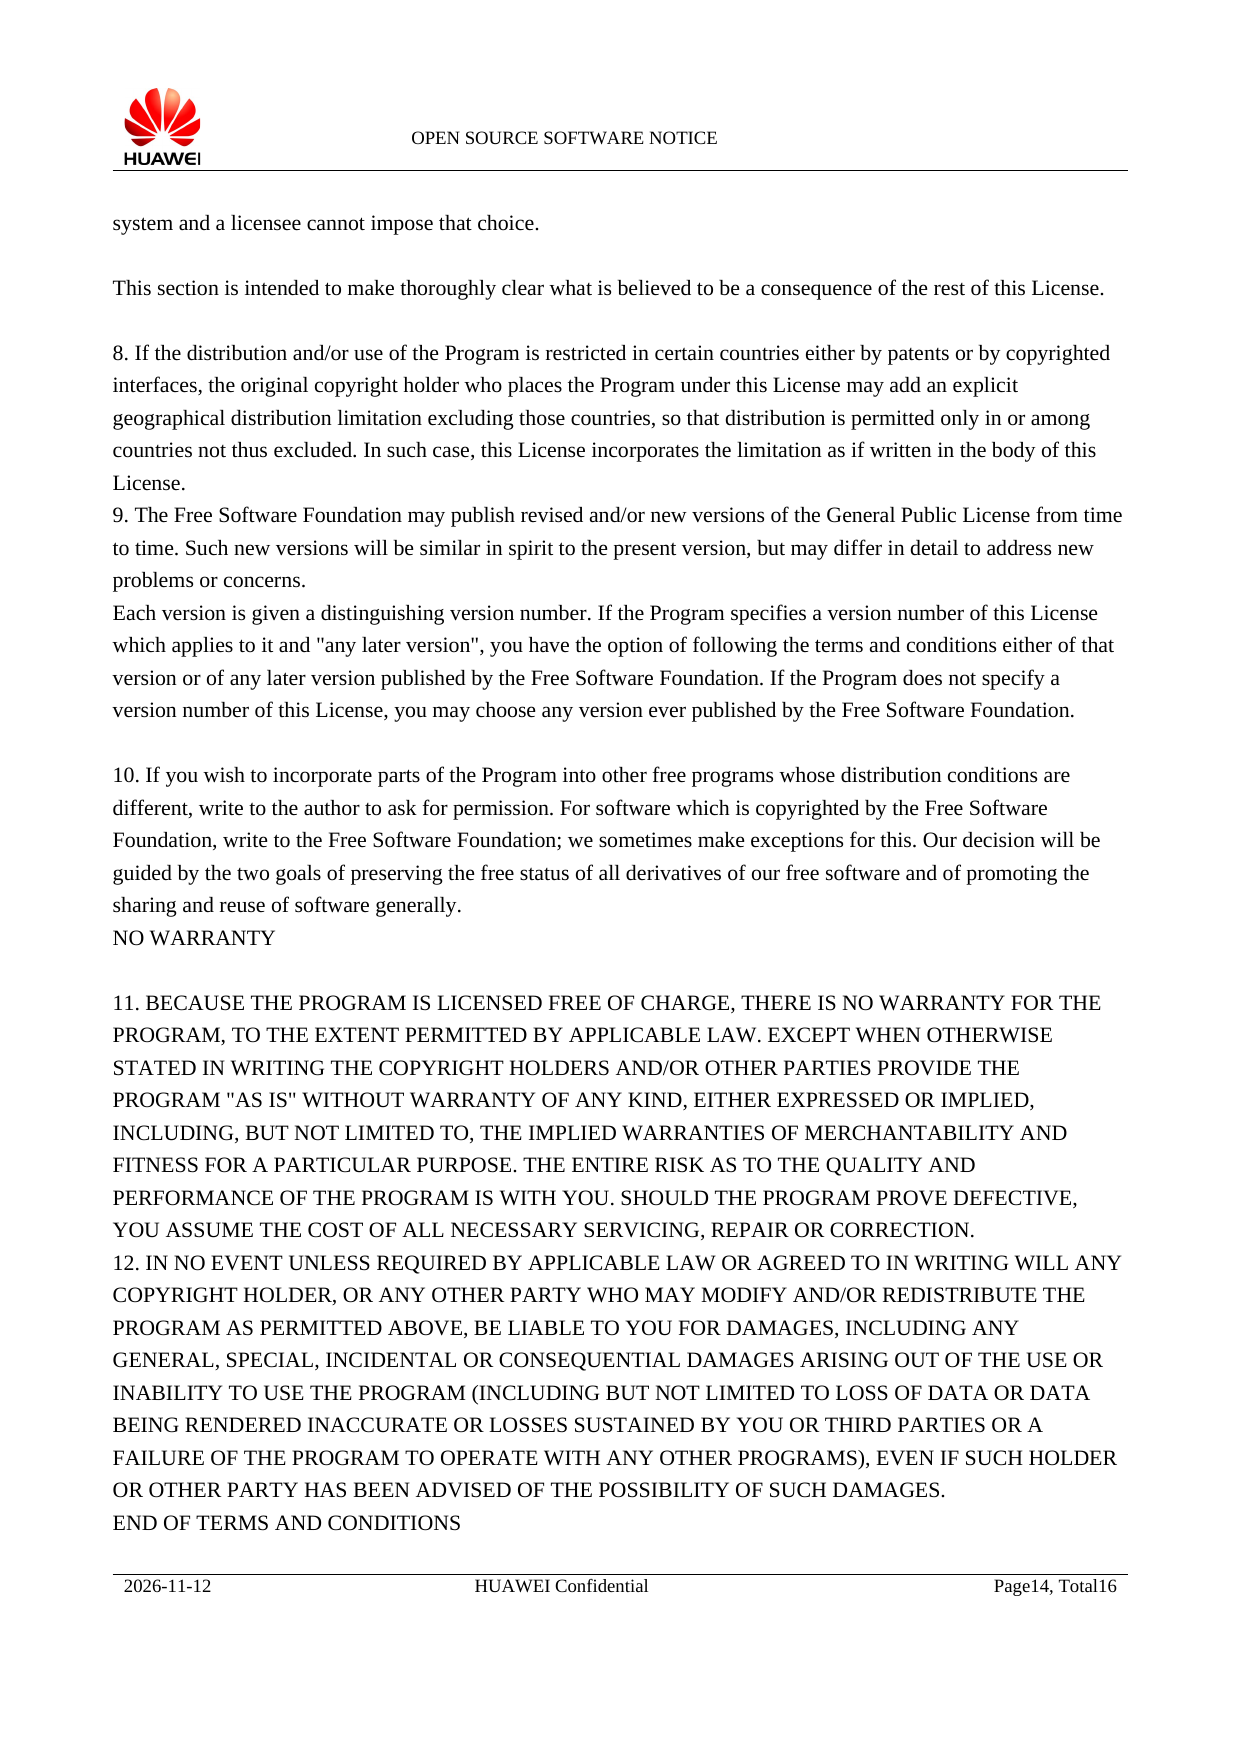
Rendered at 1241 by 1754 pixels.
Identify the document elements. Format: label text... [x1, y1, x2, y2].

picture [124, 88, 201, 165]
